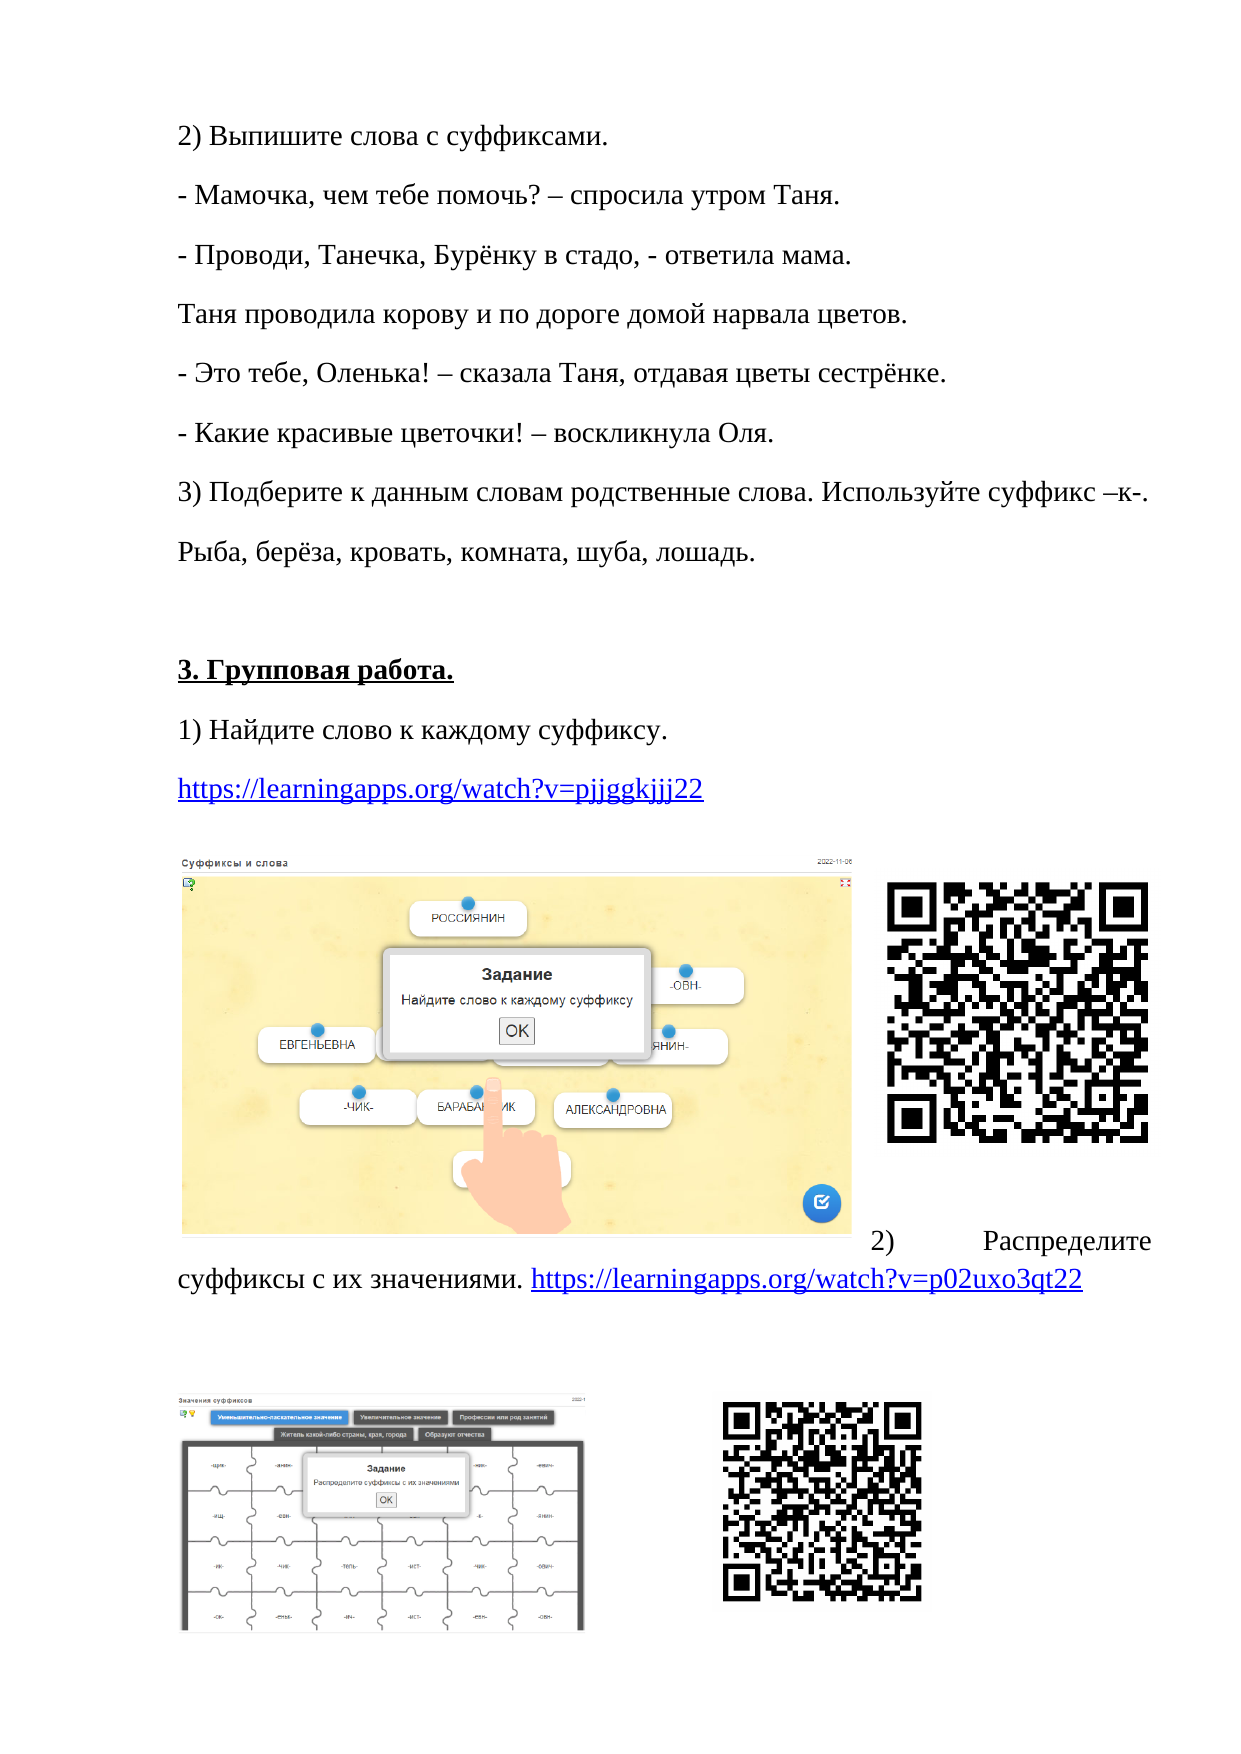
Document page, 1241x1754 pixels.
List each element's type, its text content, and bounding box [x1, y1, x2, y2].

text 1) Найдите слово к каждому суффиксу. [177, 712, 1152, 745]
text https://learningapps.org/watch?v=pjjggkjjj22 [177, 771, 1152, 805]
text 3. Групповая работа. [177, 652, 1152, 686]
text - Это тебе, Оленька! – сказала Таня, отдавая цветы сестрёнке. [177, 356, 1152, 389]
picture [182, 855, 852, 1238]
text 3) Подберите к данным словам родственные слова. Используйте суффикс –к-. [177, 474, 1152, 508]
text - Какие красивые цветочки! – воскликнула Оля. [177, 415, 1152, 448]
text 2) Распределите суффиксы с их значениями. https://learningapps.org/watch?v=p02uxo3qt22 [177, 1223, 1152, 1295]
text Рыба, берёза, кровать, комната, шуба, лошадь. [177, 534, 1152, 567]
picture [177, 1393, 586, 1636]
picture [873, 868, 1162, 1157]
text - Мамочка, чем тебе помочь? – спросила утром Таня. [177, 177, 1152, 211]
picture [712, 1391, 932, 1612]
text Таня проводила корову и по дороге домой нарвала цветов. [177, 296, 1152, 330]
text - Проводи, Танечка, Бурёнку в стадо, - ответила мама. [177, 237, 1152, 270]
text 2) Выпишите слова с суффиксами. [177, 118, 1152, 152]
